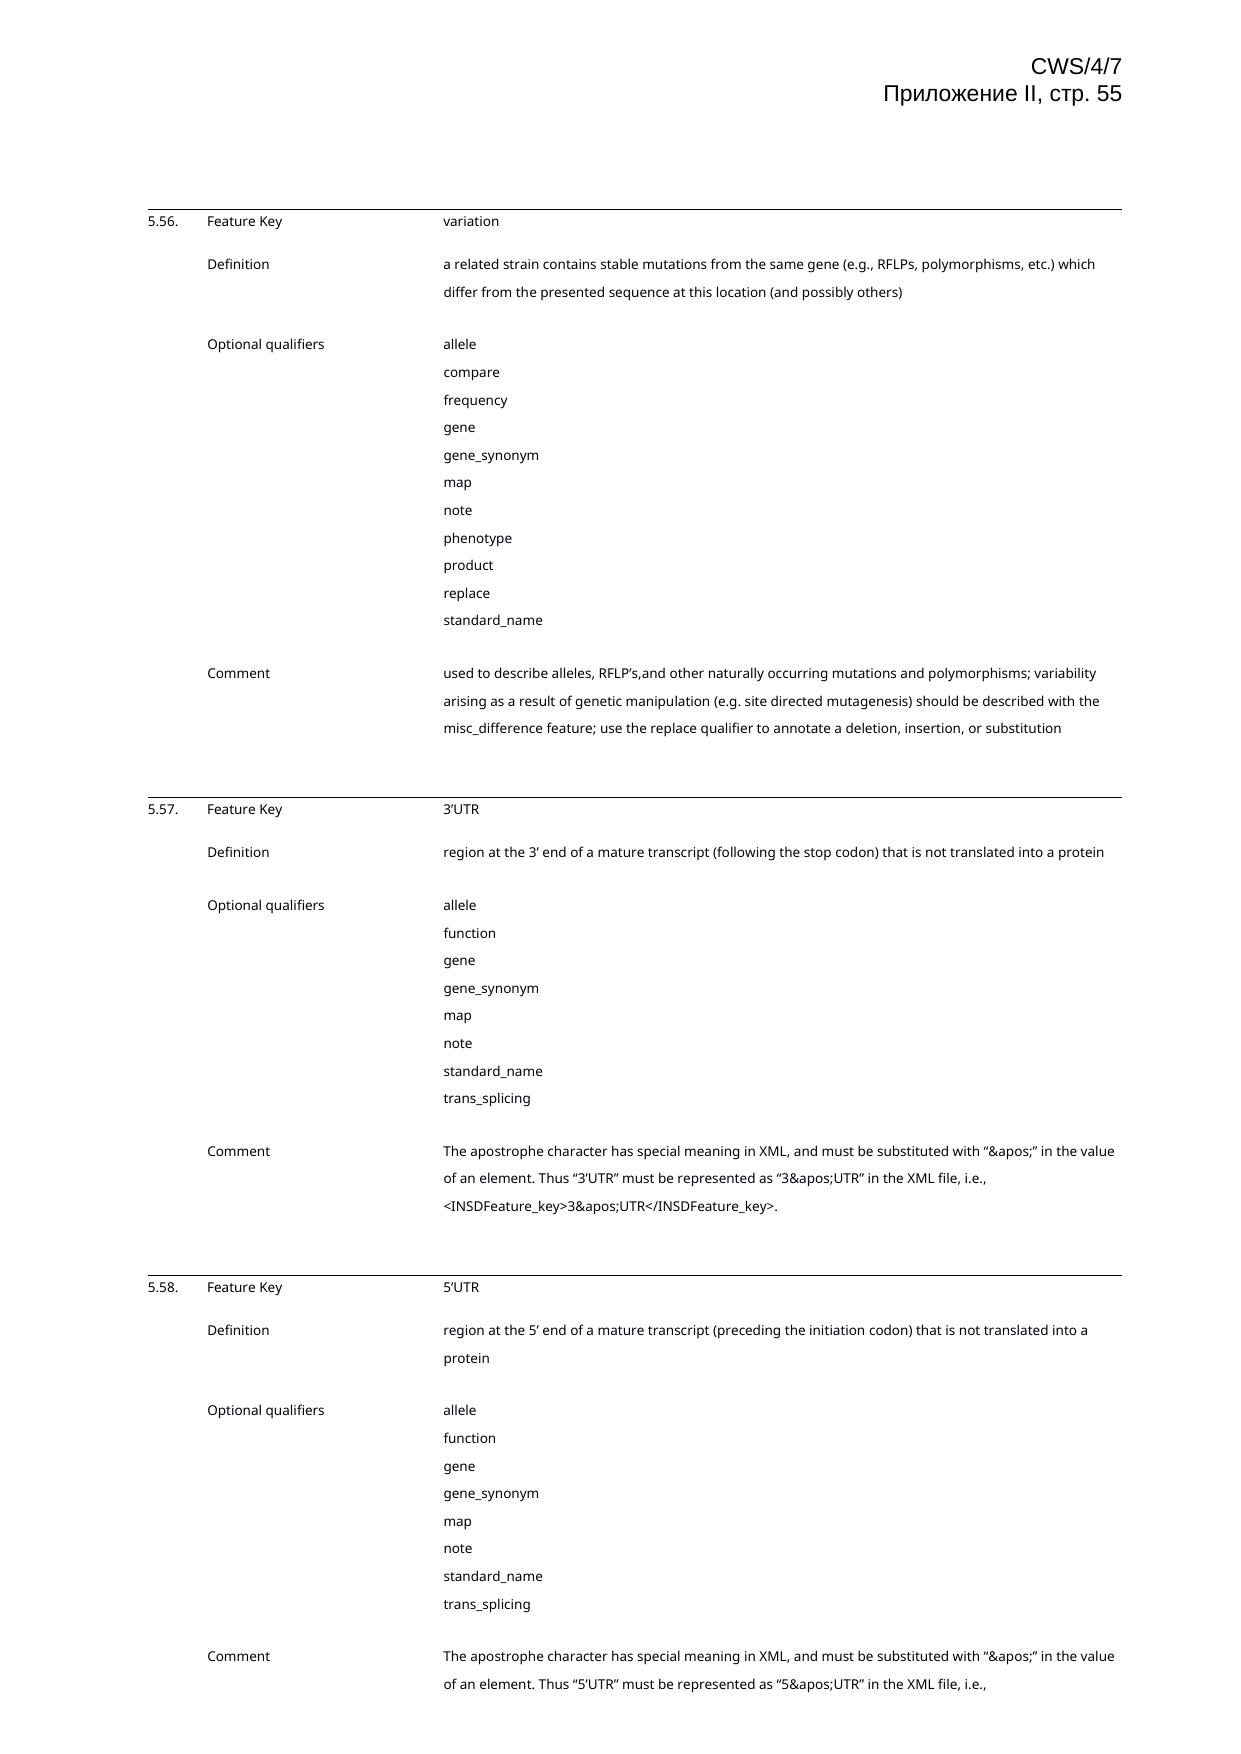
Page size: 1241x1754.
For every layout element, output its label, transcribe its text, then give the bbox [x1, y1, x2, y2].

text Definition region at the 5’ end of a mature transcript (preceding the initiation codon) that is not translated into a protein [207, 1321, 1122, 1367]
text Optional qualifiers allele [207, 1401, 1122, 1420]
text gene [443, 418, 1122, 437]
text Optional qualifiers allele [207, 335, 1122, 354]
text map [443, 473, 1122, 492]
text Optional qualifiers allele [207, 896, 1122, 914]
list 5.58. Feature Key 5’UTR [148, 1276, 1122, 1296]
text function [443, 1429, 1122, 1447]
text standard_name [443, 611, 1122, 630]
text note [443, 1034, 1122, 1052]
text function [443, 923, 1122, 942]
text map [443, 1006, 1122, 1025]
text Definition region at the 3’ end of a mature transcript (following the stop codon) that is not translated into a protein [207, 843, 1122, 862]
list 5.56. Feature Key variation [148, 210, 1122, 230]
text gene [443, 1457, 1122, 1475]
text Comment used to describe alleles, RFLP’s,and other naturally occurring mutations and polymorphisms; variability arising as a result of genetic manipulation (e.g. site directed mutagenesis) should be described with the misc_difference feature; use the replace qualifier to annotate a deletion, insertion, or substitution [207, 664, 1122, 738]
text trans_splicing [443, 1089, 1122, 1108]
text note [443, 1539, 1122, 1558]
text replace [443, 584, 1122, 602]
text map [443, 1512, 1122, 1530]
text note [443, 501, 1122, 519]
text gene_synonym [443, 1484, 1122, 1503]
text gene_synonym [443, 446, 1122, 464]
text gene [443, 951, 1122, 969]
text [207, 1647, 1122, 1693]
text standard_name [443, 1062, 1122, 1080]
text gene_synonym [443, 979, 1122, 997]
text standard_name [443, 1567, 1122, 1585]
text trans_splicing [443, 1594, 1122, 1613]
text phenotype [443, 528, 1122, 547]
text compare [443, 363, 1122, 381]
list 5.57. Feature Key 3’UTR [148, 798, 1122, 818]
text Comment The apostrophe character has special meaning in XML, and must be substituted with “&apos;” in the value of an element. Thus “3’UTR” must be represented as “3&apos;UTR” in the XML file, i.e., <INSDFeature_key>3&apos;UTR</INSDFeature_key>. [207, 1142, 1122, 1215]
text product [443, 556, 1122, 574]
text Definition a related strain contains stable mutations from the same gene (e.g., RFLPs, polymorphisms, etc.) which differ from the presented sequence at this location (and possibly others) [207, 255, 1122, 301]
text frequency [443, 391, 1122, 409]
